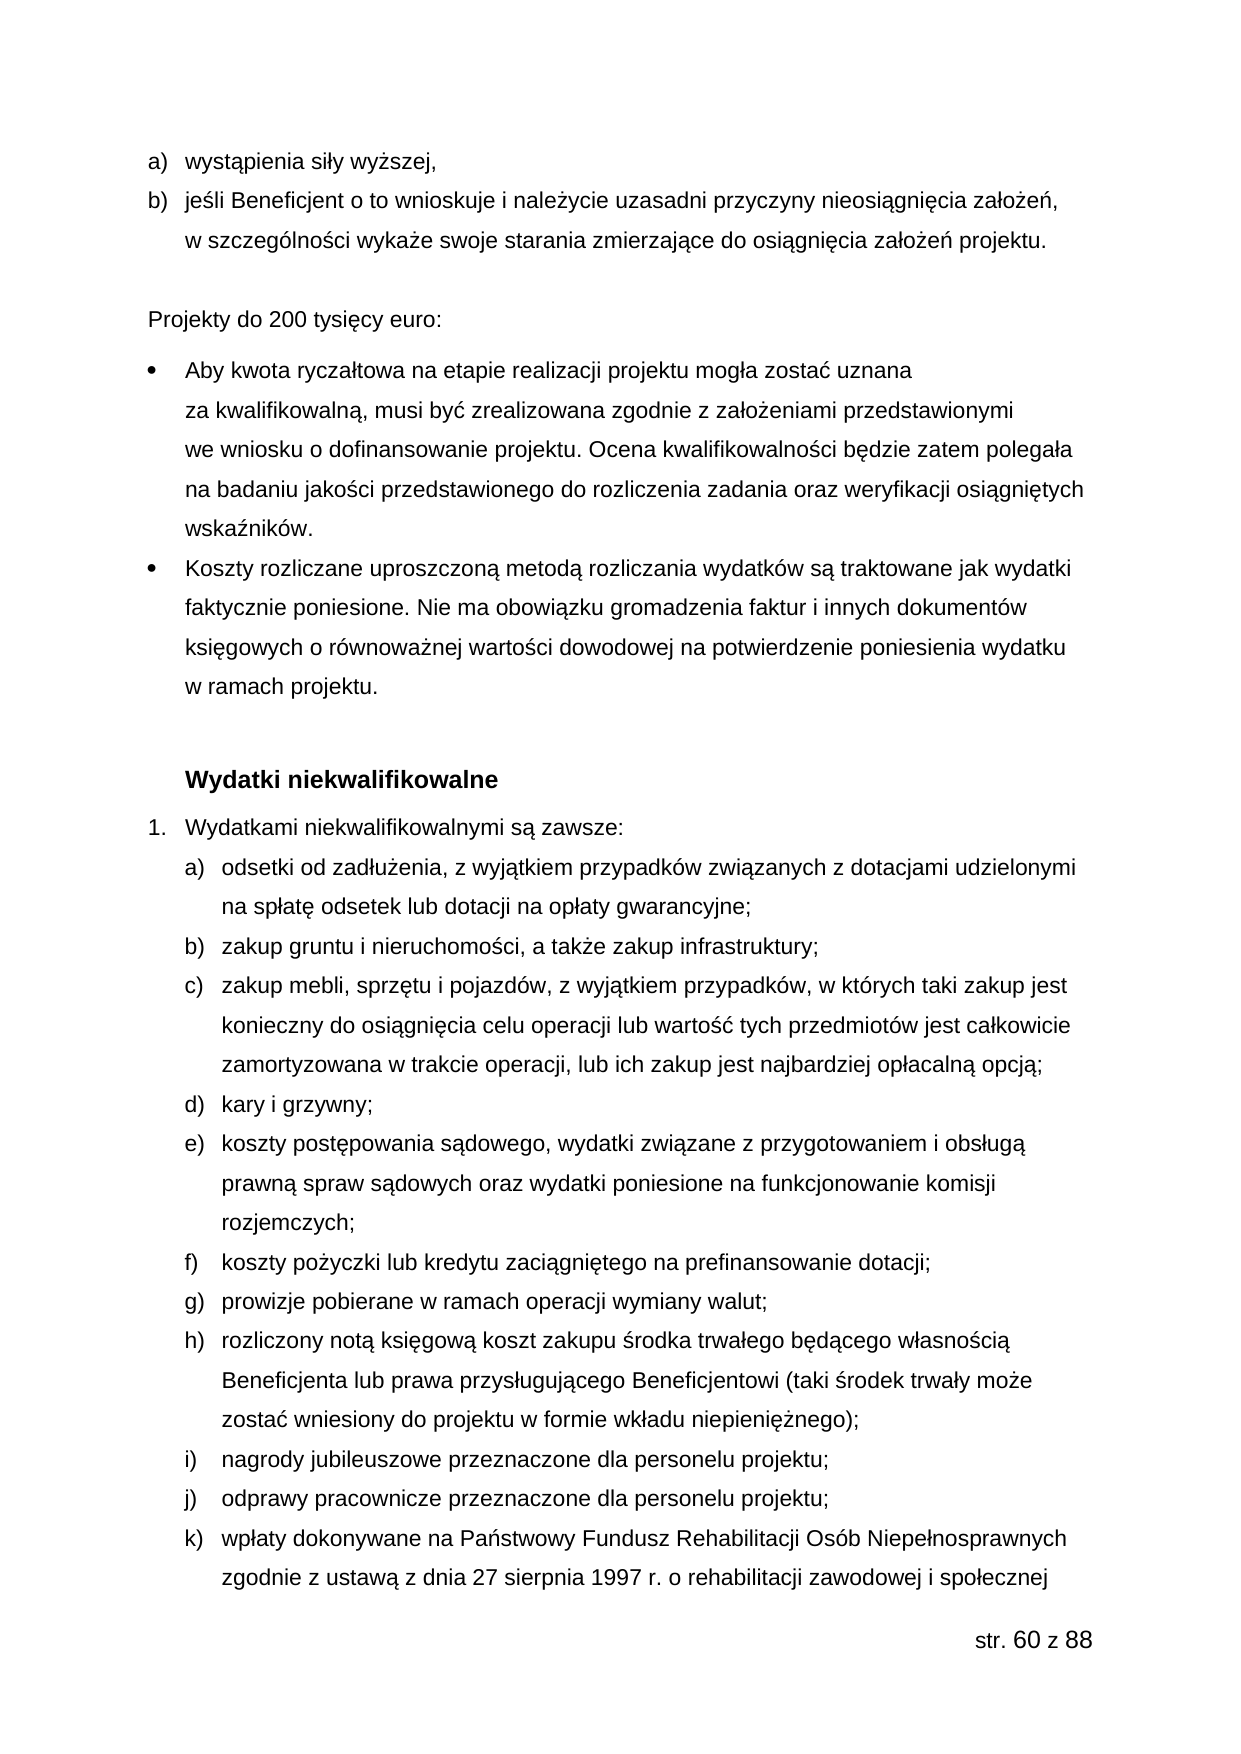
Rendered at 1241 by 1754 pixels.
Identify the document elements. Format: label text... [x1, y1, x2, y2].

list koszty postępowania sądowego, wydatki związane z przygotowaniem i obsługą prawną spraw sądowych oraz wydatki poniesione na funkcjonowanie komisji rozjemczych; [184, 1130, 1093, 1235]
list zakup mebli, sprzętu i pojazdów, z wyjątkiem przypadków, w których taki zakup jest konieczny do osiągnięcia celu operacji lub wartość tych przedmiotów jest całkowicie zamortyzowana w trakcie operacji, lub ich zakup jest najbardziej opłacalną opcją; [184, 972, 1093, 1077]
list wystąpienia siły wyższej, [148, 148, 1093, 174]
text Wydatki niekwalifikowalne [185, 765, 1093, 793]
list Aby kwota ryczałtowa na etapie realizacji projektu mogła zostać uznana za kwalifikowalną, musi być zrealizowana zgodnie z założeniami przedstawionymi we wniosku o dofinansowanie projektu. Ocena kwalifikowalności będzie zatem polegała na badaniu jakości przedstawionego do rozliczenia zadania oraz weryfikacji osiągniętych wskaźników. [148, 357, 1093, 542]
list nagrody jubileuszowe przeznaczone dla personelu projektu; [184, 1446, 1093, 1472]
list koszty pożyczki lub kredytu zaciągniętego na prefinansowanie dotacji; [184, 1248, 1093, 1275]
list kary i grzywny; [184, 1091, 1093, 1117]
list Koszty rozliczane uproszczoną metodą rozliczania wydatków są traktowane jak wydatki faktycznie poniesione. Nie ma obowiązku gromadzenia faktur i innych dokumentów księgowych o równoważnej wartości dowodowej na potwierdzenie poniesienia wydatku w ramach projektu. [148, 555, 1093, 700]
list Wydatkami niekwalifikowalnymi są zawsze: [148, 814, 1093, 841]
text Projekty do 200 tysięcy euro: [148, 306, 1093, 332]
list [184, 1525, 1093, 1591]
list rozliczony notą księgową koszt zakupu środka trwałego będącego własnością Beneficjenta lub prawa przysługującego Beneficjentowi (taki środek trwały może zostać wniesiony do projektu w formie wkładu niepieniężnego); [184, 1327, 1093, 1433]
list jeśli Beneficjent o to wnioskuje i należycie uzasadni przyczyny nieosiągnięcia założeń, w szczególności wykaże swoje starania zmierzające do osiągnięcia założeń projektu. [148, 187, 1093, 253]
list odsetki od zadłużenia, z wyjątkiem przypadków związanych z dotacjami udzielonymi na spłatę odsetek lub dotacji na opłaty gwarancyjne; [184, 854, 1093, 919]
list zakup gruntu i nieruchomości, a także zakup infrastruktury; [184, 933, 1093, 959]
list prowizje pobierane w ramach operacji wymiany walut; [184, 1288, 1093, 1314]
list odprawy pracownicze przeznaczone dla personelu projektu; [184, 1485, 1093, 1512]
